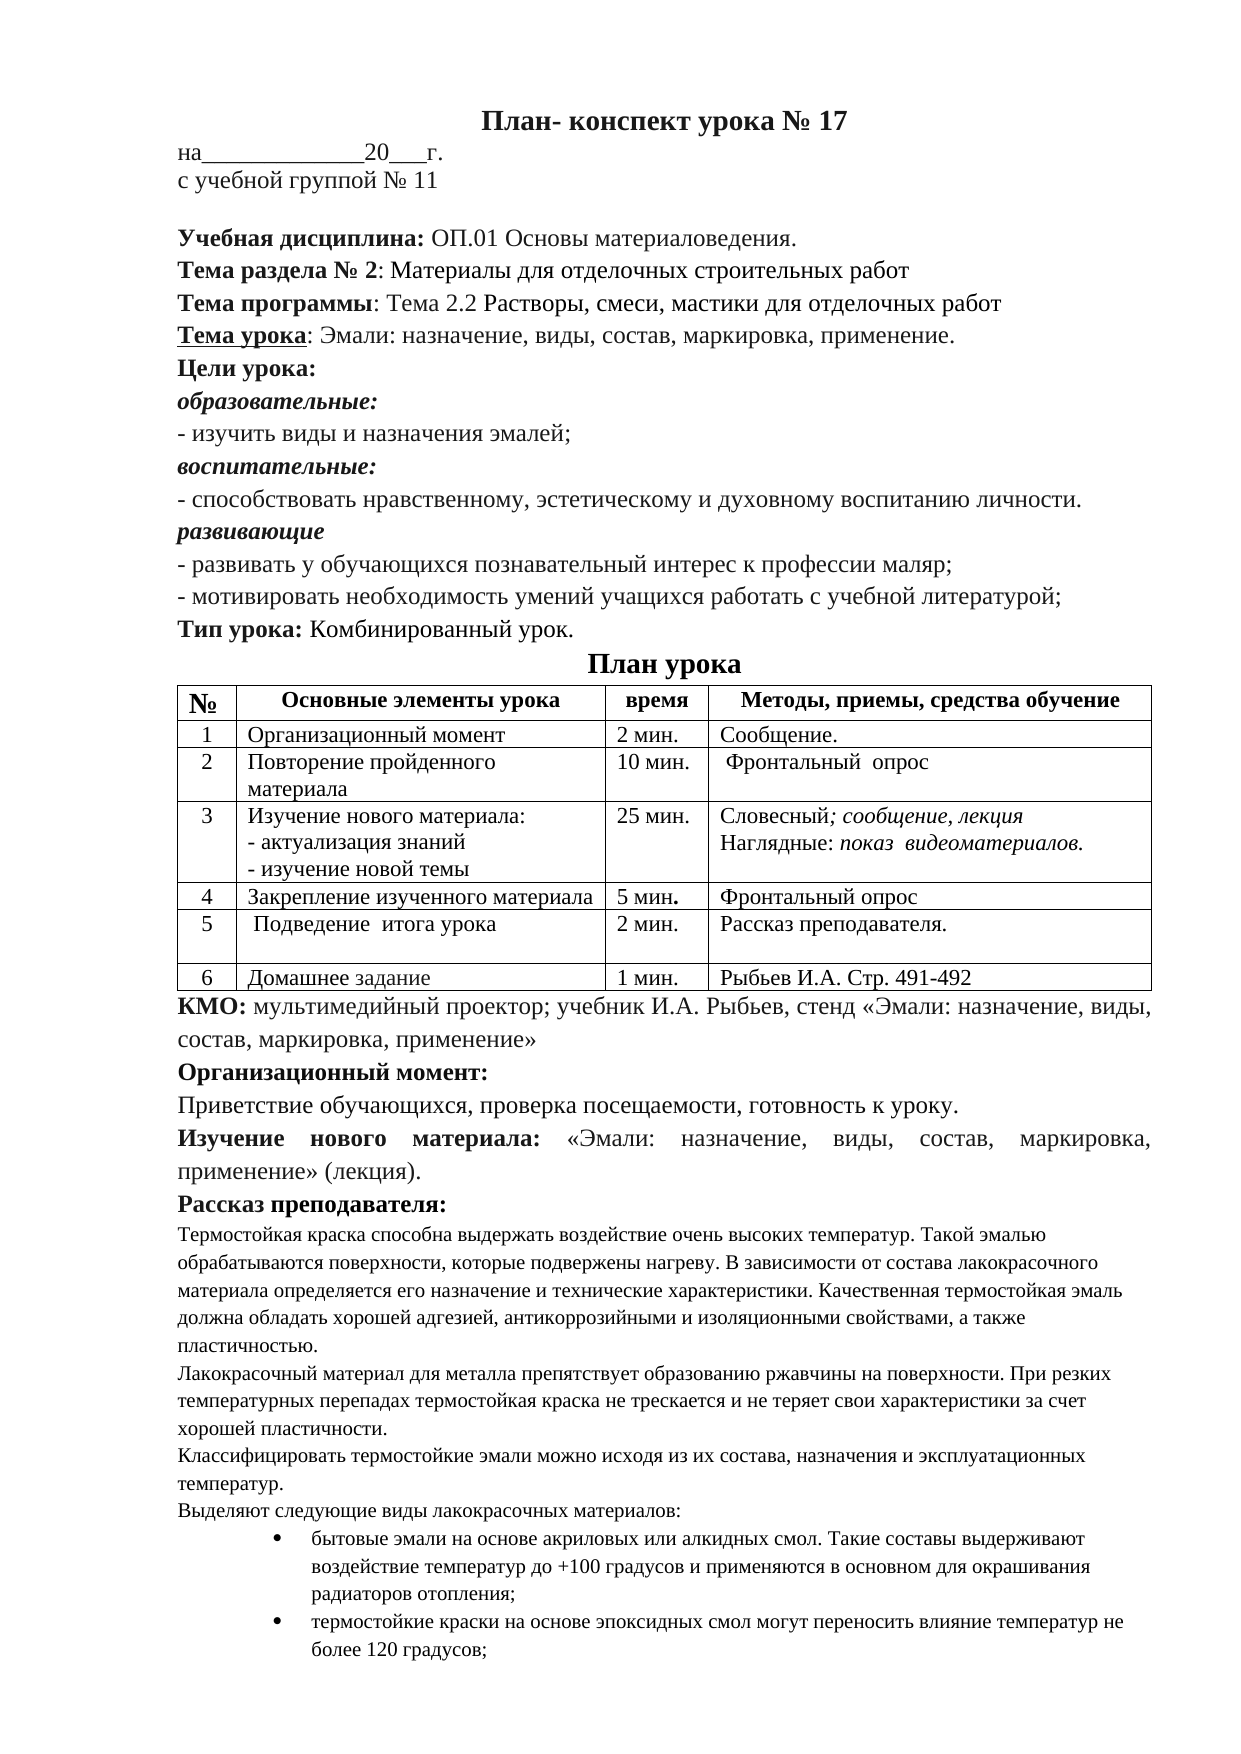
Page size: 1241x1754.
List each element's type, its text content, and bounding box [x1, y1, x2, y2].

text образовательные: [177, 386, 1152, 414]
table_cell 6 [178, 964, 236, 990]
table_cell Словесный; сообщение, лекция Наглядные: показ видеоматериалов. [709, 802, 1151, 882]
text развивающие [177, 516, 1152, 545]
text Тема программы: Тема 2.2 Растворы, смеси, мастики для отделочных работ [177, 288, 1152, 317]
text Тема раздела № 2: Материалы для отделочных строительных работ [177, 255, 1152, 284]
table_header № [178, 686, 236, 720]
text Рассказ преподавателя: [177, 1189, 1152, 1218]
text Цели урока: [177, 353, 1152, 382]
table_cell 1 [178, 721, 236, 747]
text Изучение нового материала: «Эмали: назначение, виды, состав, маркировка, применение» (лекция). [177, 1123, 1152, 1185]
text Лакокрасочный материал для металла препятствует образованию ржавчины на поверхности. При резких температурных перепадах термостойкая краска не трескается и не теряет свои характеристики за счет хорошей пластичности. [177, 1360, 1152, 1440]
text на_____________20___г. [177, 137, 1152, 165]
text План урока [177, 647, 1152, 680]
table_cell Фронтальный опрос [709, 748, 1151, 801]
text воспитательные: [177, 451, 1152, 480]
text - развивать у обучающихся познавательный интерес к профессии маляр; [177, 549, 1152, 578]
table_header Основные элементы урока [237, 686, 605, 720]
text - изучить виды и назначения эмалей; [177, 418, 1152, 447]
table_cell Повторение пройденного материала [237, 748, 605, 801]
text Тип урока: Комбинированный урок. [177, 614, 1152, 643]
table_cell Изучение нового материала: - актуализация знаний - изучение новой темы [237, 802, 605, 882]
table_cell Домашнее задание [237, 964, 605, 990]
table_cell 2 мин. [606, 910, 708, 963]
text Приветствие обучающихся, проверка посещаемости, готовность к уроку. [177, 1090, 1152, 1119]
table_cell Организационный момент [237, 721, 605, 747]
table_cell 25 мин. [606, 802, 708, 882]
table_cell Рыбьев И.А. Стр. 491-492 [709, 964, 1151, 990]
table_cell 3 [178, 802, 236, 882]
table_cell Сообщение. [709, 721, 1151, 747]
list термостойкие краски на основе эпоксидных смол могут переносить влияние температур не более 120 градусов; [274, 1609, 1152, 1661]
text План- конспект урока № 17 [177, 103, 1152, 137]
table_cell 4 [178, 883, 236, 909]
table_cell Закрепление изученного материала [237, 883, 605, 909]
table_cell Подведение итога урока [237, 910, 605, 963]
table_cell 1 мин. [606, 964, 708, 990]
text - способствовать нравственному, эстетическому и духовному воспитанию личности. [177, 484, 1152, 512]
table_cell 10 мин. [606, 748, 708, 801]
text Учебная дисциплина: ОП.01 Основы материаловедения. [177, 223, 1152, 252]
table_header время [606, 686, 708, 720]
text с учебной группой № 11 [177, 165, 1152, 194]
table_cell 2 мин. [606, 721, 708, 747]
text - мотивировать необходимость умений учащихся работать с учебной литературой; [177, 581, 1152, 610]
text КМО: мультимедийный проектор; учебник И.А. Рыбьев, стенд «Эмали: назначение, виды, состав, маркировка, применение» [177, 991, 1152, 1053]
table_cell Фронтальный опрос [709, 883, 1151, 909]
text Тема урока: Эмали: назначение, виды, состав, маркировка, применение. [177, 321, 1152, 349]
table_cell 5 [178, 910, 236, 963]
list бытовые эмали на основе акриловых или алкидных смол. Такие составы выдерживают воздействие температур до +100 градусов и применяются в основном для окрашивания радиаторов отопления; [274, 1526, 1152, 1605]
table_header Методы, приемы, средства обучение [709, 686, 1151, 720]
text Организационный момент: [177, 1057, 1152, 1086]
text Термостойкая краска способна выдержать воздействие очень высоких температур. Такой эмалью обрабатываются поверхности, которые подвержены нагреву. В зависимости от состава лакокрасочного материала определяется его назначение и технические характеристики. Качественная термостойкая эмаль должна обладать хорошей адгезией, антикоррозийными и изоляционными свойствами, а также пластичностью. [177, 1222, 1152, 1357]
text Классифицировать термостойкие эмали можно исходя из их состава, назначения и эксплуатационных температур. [177, 1443, 1152, 1495]
table_cell 5 мин. [606, 883, 708, 909]
table_cell Рассказ преподавателя. [709, 910, 1151, 963]
table_cell 2 [178, 748, 236, 801]
text Выделяют следующие виды лакокрасочных материалов: [177, 1498, 1152, 1522]
